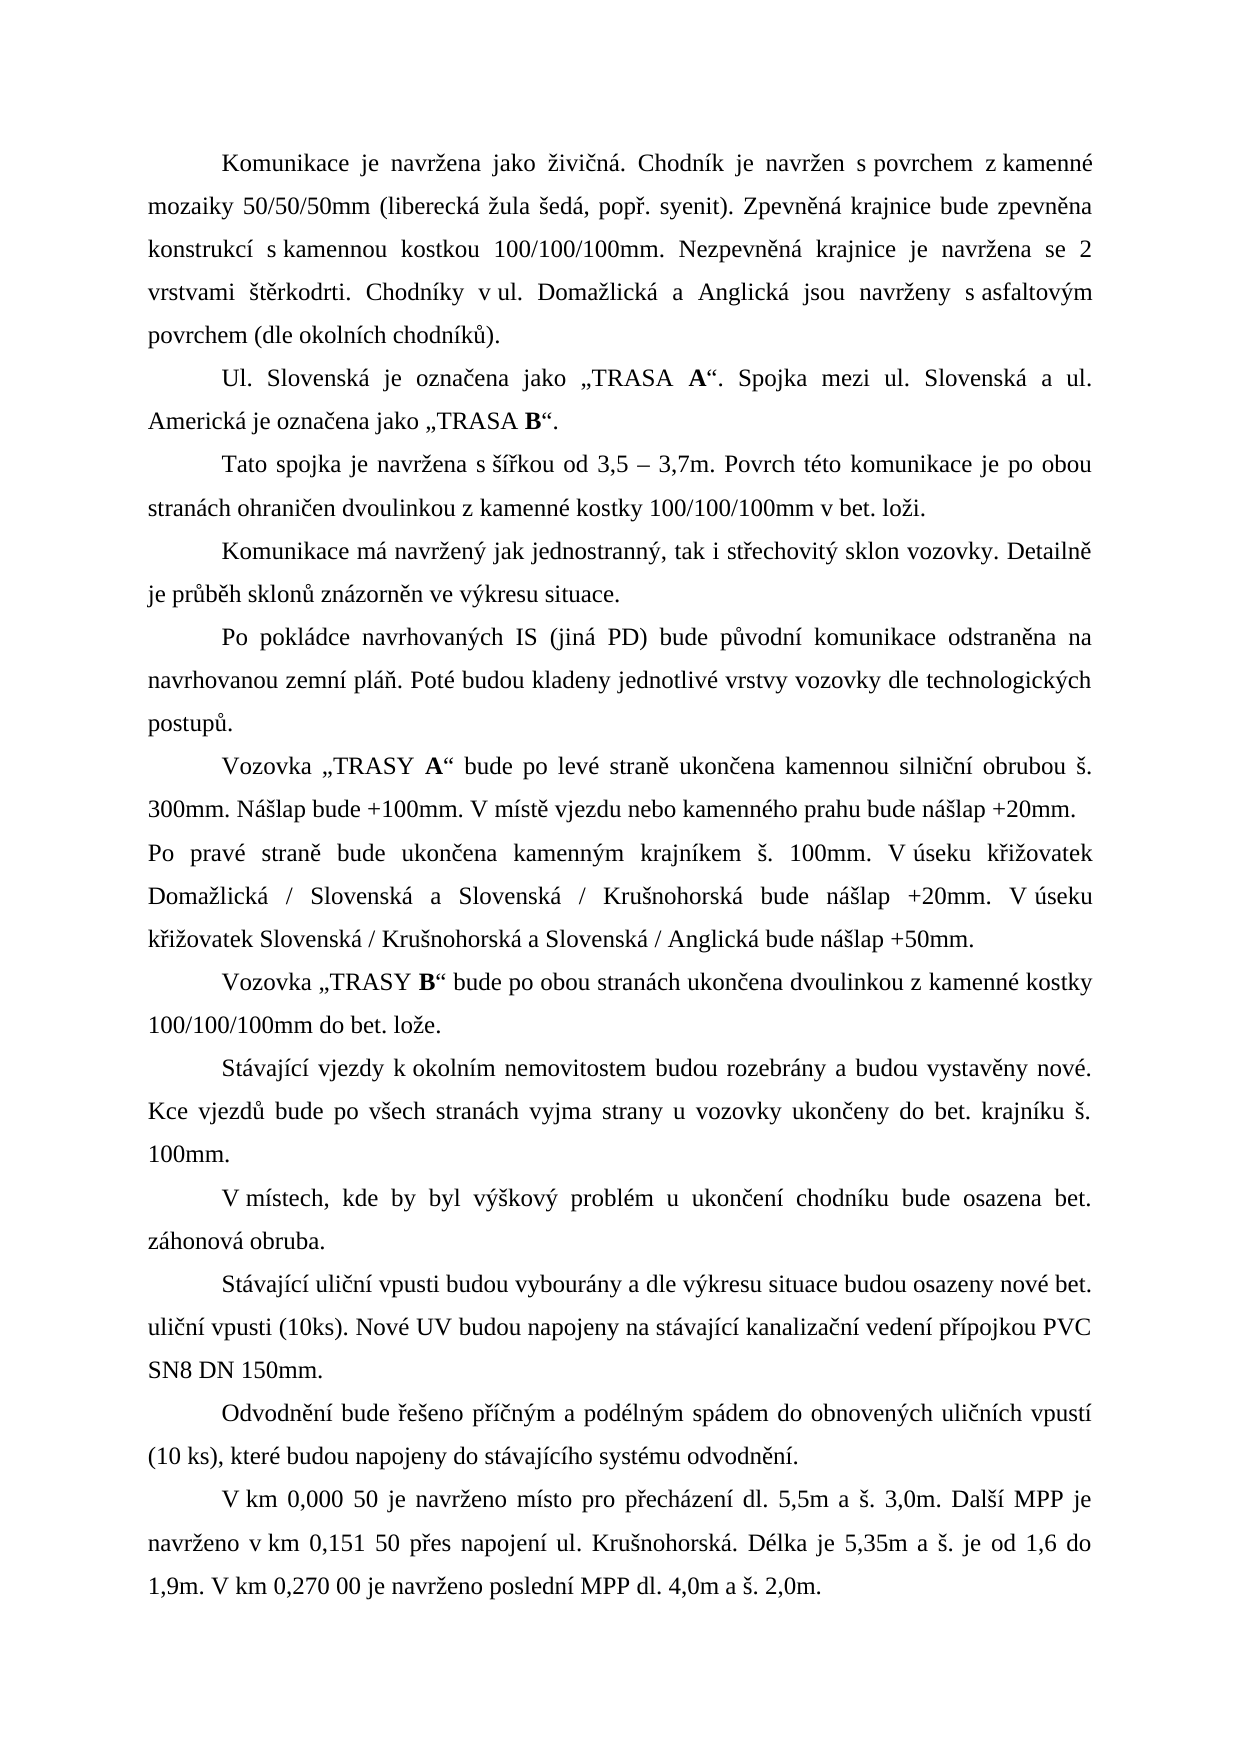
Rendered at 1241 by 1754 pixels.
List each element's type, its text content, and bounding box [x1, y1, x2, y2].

text Po pokládce navrhovaných IS (jiná PD) bude původní komunikace odstraněna na navrhovanou zemní pláň. Poté budou kladeny jednotlivé vrstvy vozovky dle technologických postupů. [148, 622, 1093, 737]
text Odvodnění bude řešeno příčným a podélným spádem do obnovených uličních vpustí (10 ks), které budou napojeny do stávajícího systému odvodnění. [148, 1398, 1093, 1470]
text Vozovka „TRASY A“ bude po levé straně ukončena kamennou silniční obrubou š. 300mm. Nášlap bude +100mm. V místě vjezdu nebo kamenného prahu bude nášlap +20mm. [148, 751, 1093, 823]
text Tato spojka je navržena s šířkou od 3,5 – 3,7m. Povrch této komunikace je po obou stranách ohraničen dvoulinkou z kamenné kostky 100/100/100mm v bet. loži. [148, 449, 1093, 521]
text Stávající uliční vpusti budou vybourány a dle výkresu situace budou osazeny nové bet. uliční vpusti (10ks). Nové UV budou napojeny na stávající kanalizační vedení přípojkou PVC SN8 DN 150mm. [148, 1269, 1093, 1384]
text Vozovka „TRASY B“ bude po obou stranách ukončena dvoulinkou z kamenné kostky 100/100/100mm do bet. lože. [148, 967, 1093, 1039]
text Po pravé straně bude ukončena kamenným krajníkem š. 100mm. V úseku křižovatek Domažlická / Slovenská a Slovenská / Krušnohorská bude nášlap +20mm. V úseku křižovatek Slovenská / Krušnohorská a Slovenská / Anglická bude nášlap +50mm. [148, 838, 1093, 953]
text V km 0,000 50 je navrženo místo pro přecházení dl. 5,5m a š. 3,0m. Další MPP je navrženo v km 0,151 50 přes napojení ul. Krušnohorská. Délka je 5,35m a š. je od 1,6 do 1,9m. V km 0,270 00 je navrženo poslední MPP dl. 4,0m a š. 2,0m. [148, 1484, 1093, 1599]
text Ul. Slovenská je označena jako „TRASA A“. Spojka mezi ul. Slovenská a ul. Americká je označena jako „TRASA B“. [148, 363, 1093, 435]
text V místech, kde by byl výškový problém u ukončení chodníku bude osazena bet. záhonová obruba. [148, 1183, 1093, 1254]
text Stávající vjezdy k okolním nemovitostem budou rozebrány a budou vystavěny nové. Kce vjezdů bude po všech stranách vyjma strany u vozovky ukončeny do bet. krajníku š. 100mm. [148, 1053, 1093, 1168]
text Komunikace je navržena jako živičná. Chodník je navržen s povrchem z kamenné mozaiky 50/50/50mm (liberecká žula šedá, popř. syenit). Zpevněná krajnice bude zpevněna konstrukcí s kamennou kostkou 100/100/100mm. Nezpevněná krajnice je navržena se 2 vrstvami štěrkodrti. Chodníky v ul. Domažlická a Anglická jsou navrženy s asfaltovým povrchem (dle okolních chodníků). [148, 148, 1093, 349]
text Komunikace má navržený jak jednostranný, tak i střechovitý sklon vozovky. Detailně je průběh sklonů znázorněn ve výkresu situace. [148, 536, 1093, 608]
